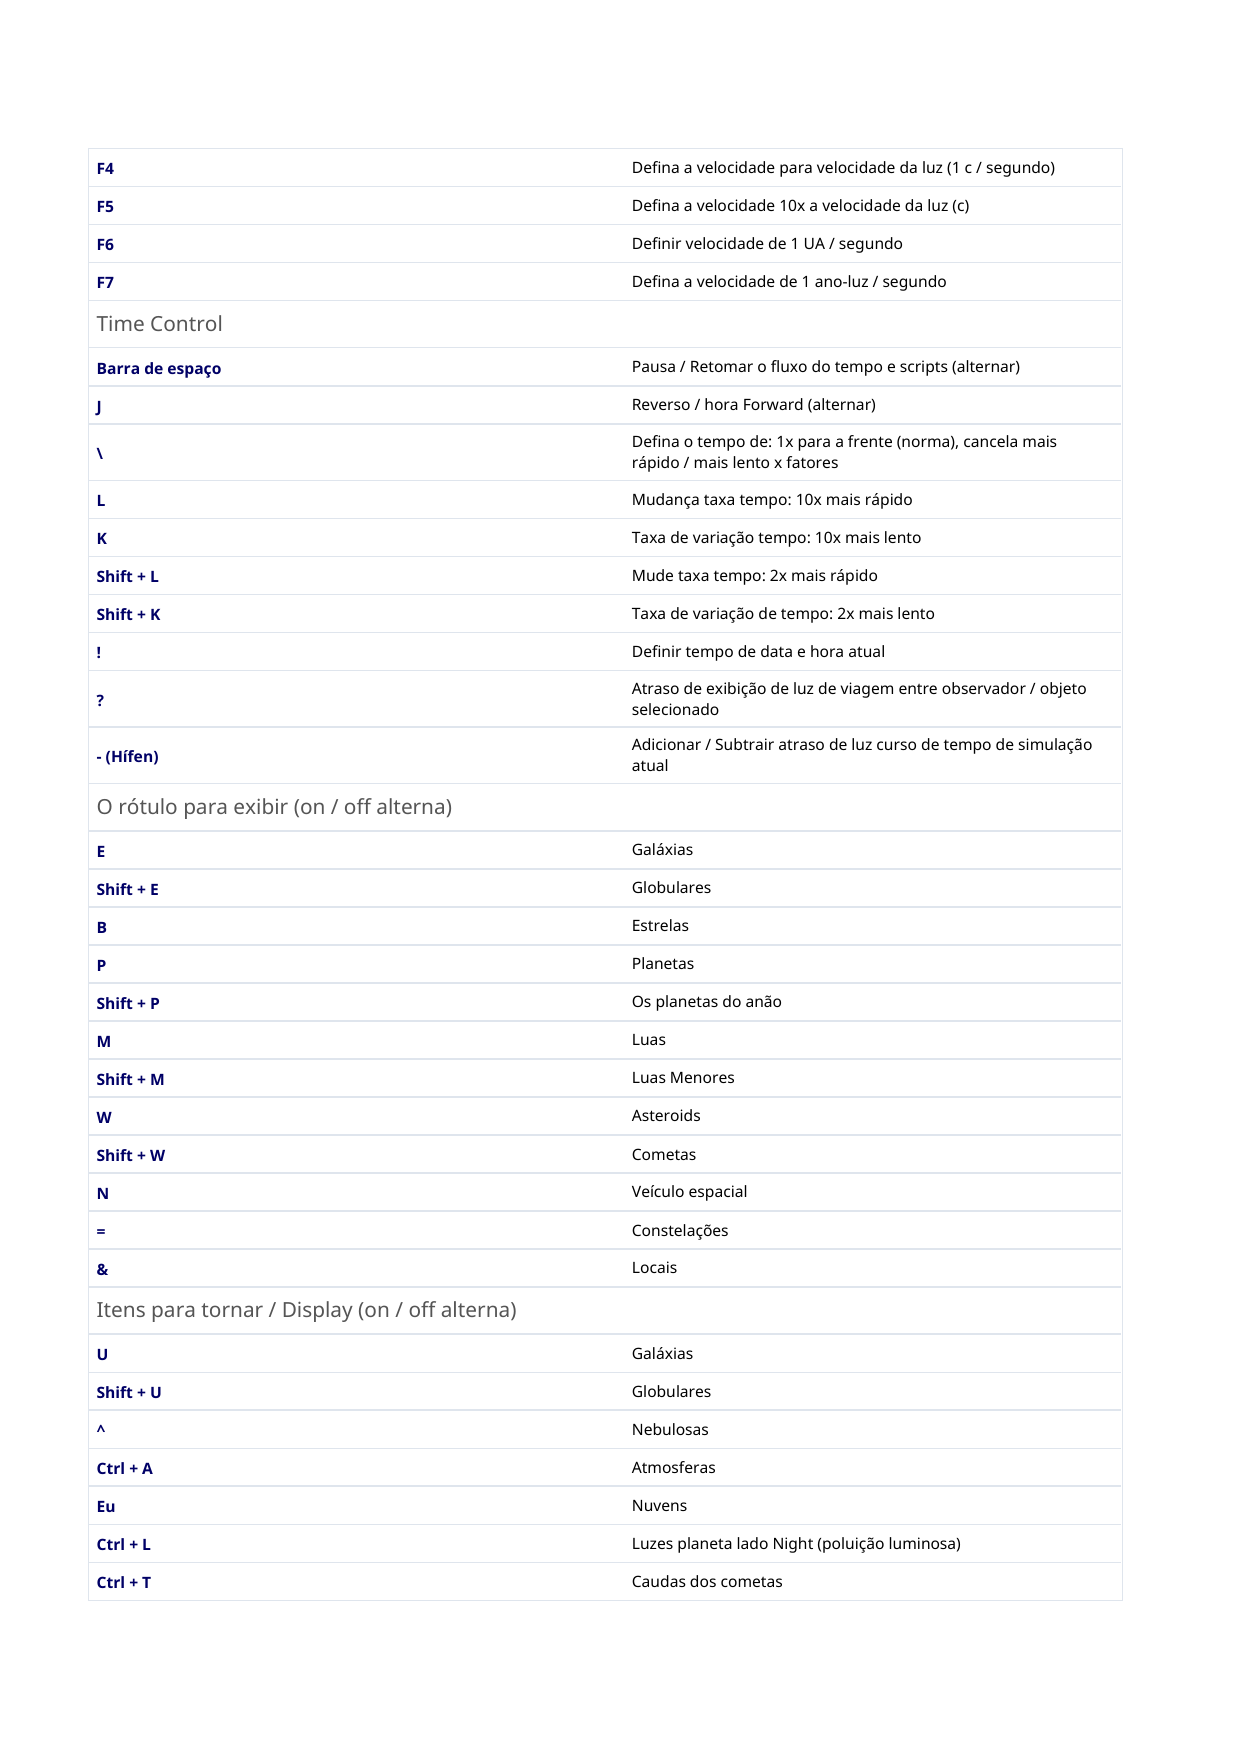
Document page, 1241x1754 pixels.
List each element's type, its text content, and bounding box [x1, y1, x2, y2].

table_cell Defina a velocidade para velocidade da luz (1 c / segundo) [632, 149, 1122, 186]
table_cell Luas Menores [632, 1058, 1122, 1096]
table_cell Definir velocidade de 1 UA / segundo [632, 224, 1122, 262]
table_cell Estrelas [632, 906, 1122, 944]
table_cell N [89, 1174, 632, 1210]
table_cell F7 [89, 263, 632, 300]
table_cell U [89, 1335, 632, 1371]
table_cell F5 [89, 187, 632, 224]
table_cell Globulares [632, 1371, 1122, 1409]
table_cell Globulares [632, 868, 1122, 906]
table_cell Atmosferas [632, 1448, 1122, 1485]
table_cell E [89, 832, 632, 868]
table_cell Asteroids [632, 1096, 1122, 1134]
table_cell Nebulosas [632, 1409, 1122, 1447]
table_cell Time Control [89, 300, 1122, 347]
table_cell W [89, 1098, 632, 1134]
table_cell Barra de espaço [89, 348, 632, 385]
table_cell Itens para tornar / Display (on / off alterna) [89, 1286, 1122, 1333]
table_cell Cometas [632, 1134, 1122, 1172]
table_cell Pausa / Retomar o fluxo do tempo e scripts (alternar) [632, 347, 1122, 385]
table_cell Atraso de exibição de luz de viagem entre observador / objeto selecionado [632, 670, 1122, 726]
table_cell Shift + E [89, 870, 632, 906]
table_cell F6 [89, 225, 632, 262]
table_cell M [89, 1022, 632, 1058]
table_cell Luzes planeta lado Night (poluição luminosa) [632, 1524, 1122, 1561]
table_cell Taxa de variação de tempo: 2x mais lento [632, 594, 1122, 632]
table_cell Ctrl + A [89, 1449, 632, 1485]
table_cell K [89, 519, 632, 556]
table_cell ! [89, 633, 632, 669]
table_cell Planetas [632, 944, 1122, 982]
table_cell & [89, 1250, 632, 1286]
table_cell J [89, 387, 632, 423]
table_cell Adicionar / Subtrair atraso de luz curso de tempo de simulação atual [632, 726, 1122, 783]
table_cell Nuvens [632, 1485, 1122, 1523]
table_cell ^ [89, 1411, 632, 1447]
table_cell Shift + L [89, 557, 632, 593]
table_cell Constelações [632, 1210, 1122, 1248]
table_cell Caudas dos cometas [632, 1561, 1122, 1599]
table_cell Shift + M [89, 1060, 632, 1096]
table_cell Definir tempo de data e hora atual [632, 632, 1122, 669]
table_cell B [89, 908, 632, 944]
table_cell Shift + P [89, 984, 632, 1020]
table_cell Defina a velocidade 10x a velocidade da luz (c) [632, 186, 1122, 224]
table_cell Eu [89, 1487, 632, 1523]
table_cell O rótulo para exibir (on / off alterna) [89, 783, 1122, 830]
table_cell Os planetas do anão [632, 982, 1122, 1020]
table_cell \ [89, 425, 632, 479]
table_cell Mudança taxa tempo: 10x mais rápido [632, 480, 1122, 517]
table_cell Ctrl + T [89, 1563, 632, 1599]
table_cell L [89, 481, 632, 517]
table_cell Defina o tempo de: 1x para a frente (norma), cancela mais rápido / mais lento x fatores [632, 423, 1122, 479]
table_cell Shift + U [89, 1373, 632, 1409]
table_cell Locais [632, 1248, 1122, 1286]
table_cell Mude taxa tempo: 2x mais rápido [632, 556, 1122, 593]
table_cell = [89, 1212, 632, 1248]
table_cell Luas [632, 1020, 1122, 1058]
table_cell Galáxias [632, 830, 1122, 868]
table_cell Ctrl + L [89, 1525, 632, 1561]
table_cell F4 [89, 149, 632, 186]
table_cell ? [89, 671, 632, 726]
table_cell Defina a velocidade de 1 ano-luz / segundo [632, 262, 1122, 300]
table_cell P [89, 946, 632, 982]
table_cell Shift + K [89, 595, 632, 632]
table_cell Taxa de variação tempo: 10x mais lento [632, 518, 1122, 556]
table_cell Shift + W [89, 1136, 632, 1172]
table_cell Reverso / hora Forward (alternar) [632, 385, 1122, 423]
table_cell Galáxias [632, 1333, 1122, 1371]
table_cell Veículo espacial [632, 1172, 1122, 1210]
table_cell - (Hífen) [89, 728, 632, 783]
